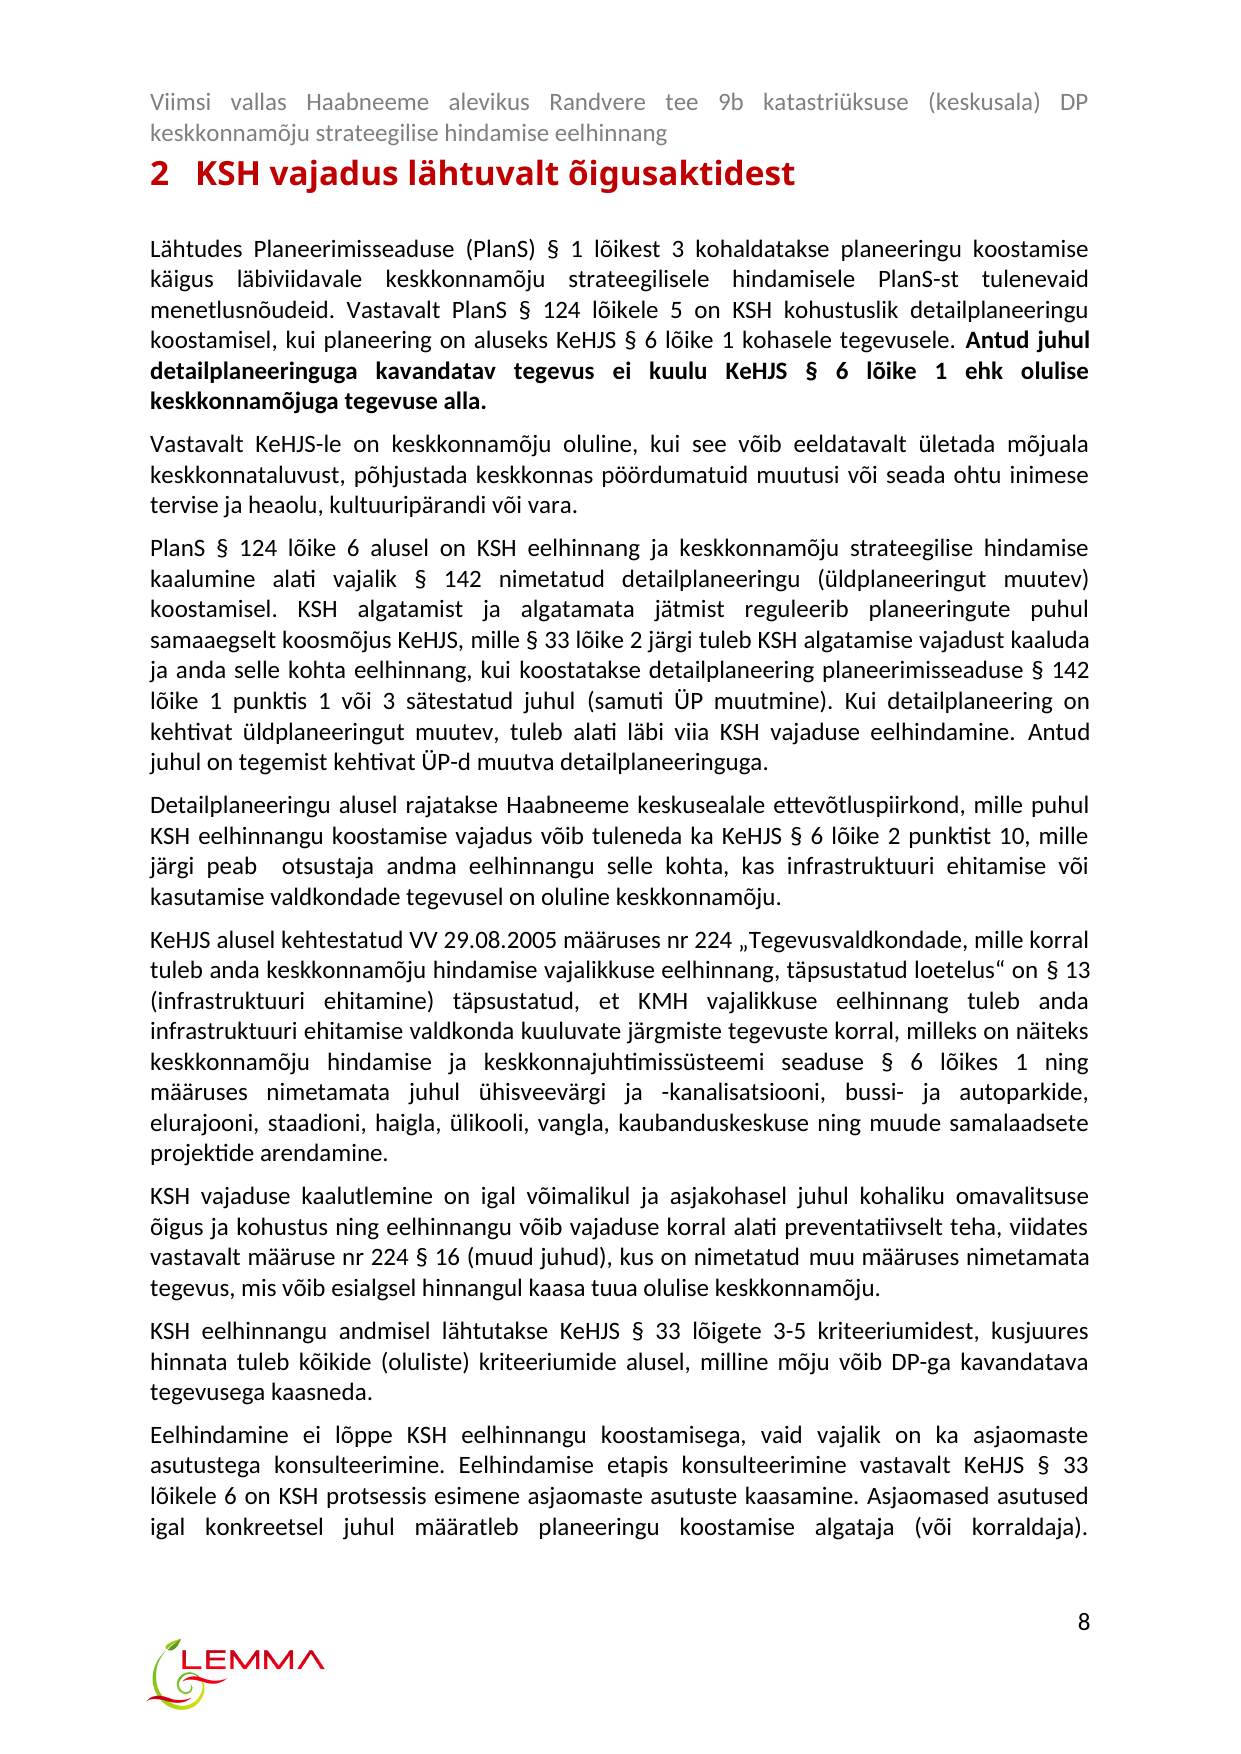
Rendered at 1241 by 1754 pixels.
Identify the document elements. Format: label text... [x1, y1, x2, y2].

subtitle KSH vajadus lähtuvalt õigusaktidest [150, 150, 1090, 195]
text KSH vajaduse kaalutlemine on igal võimalikul ja asjakohasel juhul kohaliku omavalitsuse õigus ja kohustus ning eelhinnangu võib vajaduse korral alati preventatiivselt teha, viidates vastavalt määruse nr 224 § 16 (muud juhud), kus on nimetatud muu määruses nimetamata tegevus, mis võib esialgsel hinnangul kaasa tuua olulise keskkonnamõju. [150, 1181, 1090, 1303]
text Lähtudes Planeerimisseaduse (PlanS) § 1 lõikest 3 kohaldatakse planeeringu koostamise käigus läbiviidavale keskkonnamõju strateegilisele hindamisele PlanS-st tulenevaid menetlusnõudeid. Vastavalt PlanS § 124 lõikele 5 on KSH kohustuslik detailplaneeringu koostamisel, kui planeering on aluseks KeHJS § 6 lõike 1 kohasele tegevusele. Antud juhul detailplaneeringuga kavandatav tegevus ei kuulu KeHJS § 6 lõike 1 ehk olulise keskkonnamõjuga tegevuse alla. [150, 233, 1090, 416]
text Vastavalt KeHJS-le on keskkonnamõju oluline, kui see võib eeldatavalt ületada mõjuala keskkonnataluvust, põhjustada keskkonnas pöördumatuid muutusi või seada ohtu inimese tervise ja heaolu, kultuuripärandi või vara. [150, 428, 1090, 520]
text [150, 1419, 1090, 1541]
text KeHJS alusel kehtestatud VV 29.08.2005 määruses nr 224 „Tegevusvaldkondade, mille korral tuleb anda keskkonnamõju hindamise vajalikkuse eelhinnang, täpsustatud loetelus“ on § 13 (infrastruktuuri ehitamine) täpsustatud, et KMH vajalikkuse eelhinnang tuleb anda infrastruktuuri ehitamise valdkonda kuuluvate järgmiste tegevuste korral, milleks on näiteks keskkonnamõju hindamise ja keskkonnajuhtimissüsteemi seaduse § 6 lõikes 1 ning määruses nimetamata juhul ühisveevärgi ja -kanalisatsiooni, bussi- ja autoparkide, elurajooni, staadioni, haigla, ülikooli, vangla, kaubanduskeskuse ning muude samalaadsete projektide arendamine. [150, 924, 1090, 1168]
text PlanS § 124 lõike 6 alusel on KSH eelhinnang ja keskkonnamõju strateegilise hindamise kaalumine alati vajalik § 142 nimetatud detailplaneeringu (üldplaneeringut muutev) koostamisel. KSH algatamist ja algatamata jätmist reguleerib planeeringute puhul samaaegselt koosmõjus KeHJS, mille § 33 lõike 2 järgi tuleb KSH algatamise vajadust kaaluda ja anda selle kohta eelhinnang, kui koostatakse detailplaneering planeerimisseaduse § 142 lõike 1 punktis 1 või 3 sätestatud juhul (samuti ÜP muutmine). Kui detailplaneering on kehtivat üldplaneeringut muutev, tuleb alati läbi viia KSH vajaduse eelhindamine. Antud juhul on tegemist kehtivat ÜP-d muutva detailplaneeringuga. [150, 533, 1090, 777]
text Detailplaneeringu alusel rajatakse Haabneeme keskusealale ettevõtluspiirkond, mille puhul KSH eelhinnangu koostamise vajadus võib tuleneda ka KeHJS § 6 lõike 2 punktist 10, mille järgi peab otsustaja andma eelhinnangu selle kohta, kas infrastruktuuri ehitamise või kasutamise valdkondade tegevusel on oluline keskkonnamõju. [150, 789, 1090, 911]
text KSH eelhinnangu andmisel lähtutakse KeHJS § 33 lõigete 3-5 kriteeriumidest, kusjuures hinnata tuleb kõikide (oluliste) kriteeriumide alusel, milline mõju võib DP-ga kavandatava tegevusega kaasneda. [150, 1315, 1090, 1407]
picture [140, 1632, 331, 1716]
